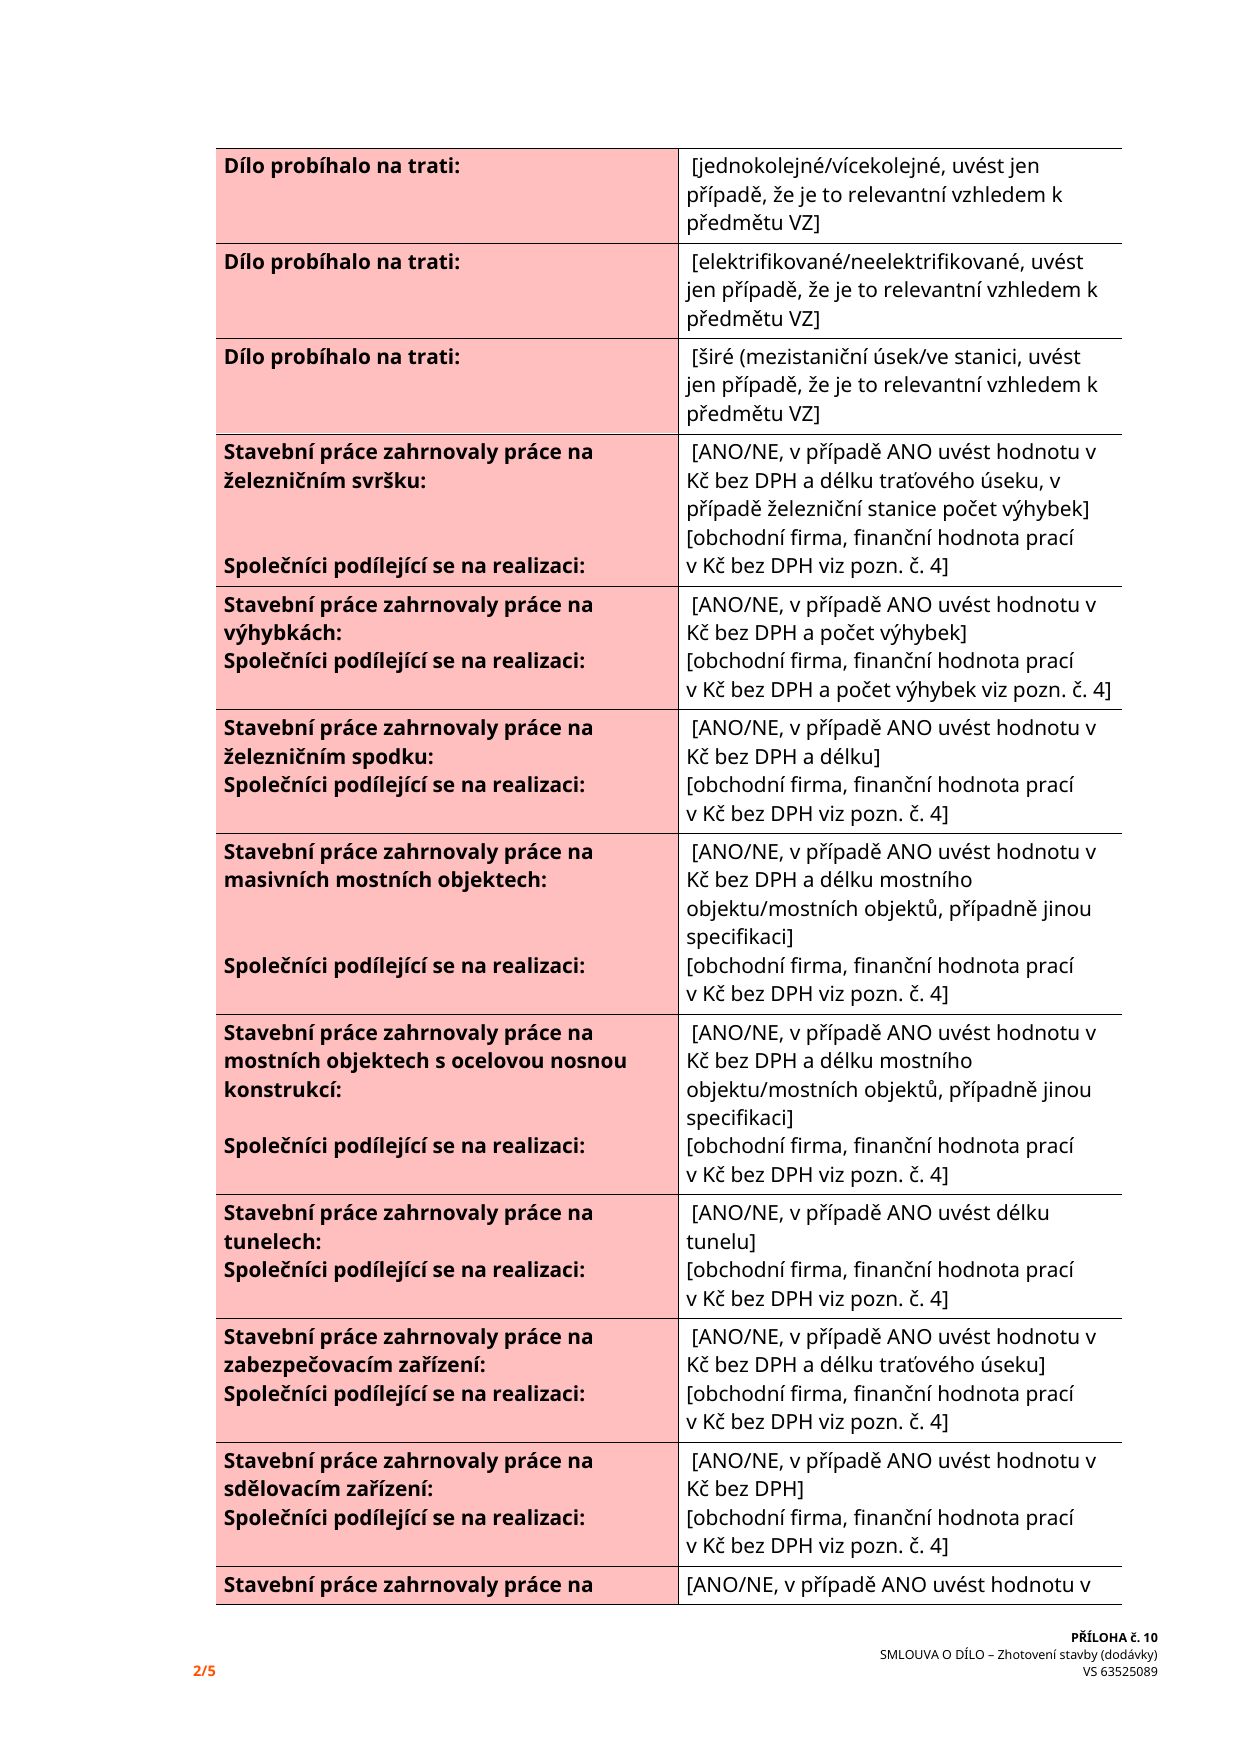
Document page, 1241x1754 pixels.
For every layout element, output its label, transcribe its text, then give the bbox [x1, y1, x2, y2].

table_cell Stavební práce zahrnovaly práce na masivních mostních objektech: Společníci podílející se na realizaci: [216, 834, 678, 1014]
table_cell [ANO/NE, v případě ANO uvést hodnotu v Kč bez DPH a délku traťového úseku, v případě železniční stanice počet výhybek] [obchodní firma, finanční hodnota prací v Kč bez DPH viz pozn. č. 4] [679, 435, 1122, 586]
table_cell [ANO/NE, v případě ANO uvést délku tunelu] [obchodní firma, finanční hodnota prací v Kč bez DPH viz pozn. č. 4] [679, 1195, 1122, 1318]
table_cell [jednokolejné/vícekolejné, uvést jen případě, že je to relevantní vzhledem k předmětu VZ] [679, 149, 1122, 243]
table_cell Stavební práce zahrnovaly práce na železničním spodku: Společníci podílející se na realizaci: [216, 710, 678, 833]
table_cell [elektrifikované/neelektrifikované, uvést jen případě, že je to relevantní vzhledem k předmětu VZ] [679, 244, 1122, 338]
table_cell Stavební práce zahrnovaly práce na mostních objektech s ocelovou nosnou konstrukcí: Společníci podílející se na realizaci: [216, 1015, 678, 1194]
table_cell [ANO/NE, v případě ANO uvést hodnotu v Kč bez DPH a délku mostního objektu/mostních objektů, případně jinou specifikaci] [obchodní firma, finanční hodnota prací v Kč bez DPH viz pozn. č. 4] [679, 834, 1122, 1014]
table_cell Stavební práce zahrnovaly práce na tunelech: Společníci podílející se na realizaci: [216, 1195, 678, 1318]
table_cell Stavební práce zahrnovaly práce na zabezpečovacím zařízení: Společníci podílející se na realizaci: [216, 1319, 678, 1442]
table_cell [679, 1567, 1122, 1604]
table_cell [ANO/NE, v případě ANO uvést hodnotu v Kč bez DPH] [obchodní firma, finanční hodnota prací v Kč bez DPH viz pozn. č. 4] [679, 1443, 1122, 1566]
table_cell [ANO/NE, v případě ANO uvést hodnotu v Kč bez DPH a počet výhybek] [obchodní firma, finanční hodnota prací v Kč bez DPH a počet výhybek viz pozn. č. 4] [679, 587, 1122, 709]
table_cell [ANO/NE, v případě ANO uvést hodnotu v Kč bez DPH a délku mostního objektu/mostních objektů, případně jinou specifikaci] [obchodní firma, finanční hodnota prací v Kč bez DPH viz pozn. č. 4] [679, 1015, 1122, 1194]
table_cell [širé (mezistaniční úsek/ve stanici, uvést jen případě, že je to relevantní vzhledem k předmětu VZ] [679, 339, 1122, 433]
table_cell [ANO/NE, v případě ANO uvést hodnotu v Kč bez DPH a délku traťového úseku] [obchodní firma, finanční hodnota prací v Kč bez DPH viz pozn. č. 4] [679, 1319, 1122, 1442]
table_cell [ANO/NE, v případě ANO uvést hodnotu v Kč bez DPH a délku] [obchodní firma, finanční hodnota prací v Kč bez DPH viz pozn. č. 4] [679, 710, 1122, 833]
table_cell Stavební práce zahrnovaly práce na sdělovacím zařízení: Společníci podílející se na realizaci: [216, 1443, 678, 1566]
table_cell Stavební práce zahrnovaly práce na výhybkách: Společníci podílející se na realizaci: [216, 587, 678, 709]
table_cell Dílo probíhalo na trati: [216, 244, 678, 338]
table_cell Stavební práce zahrnovaly práce na železničním svršku: Společníci podílející se na realizaci: [216, 435, 678, 586]
table_cell Dílo probíhalo na trati: [216, 149, 678, 243]
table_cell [216, 1567, 678, 1604]
table_cell Dílo probíhalo na trati: [216, 339, 678, 433]
